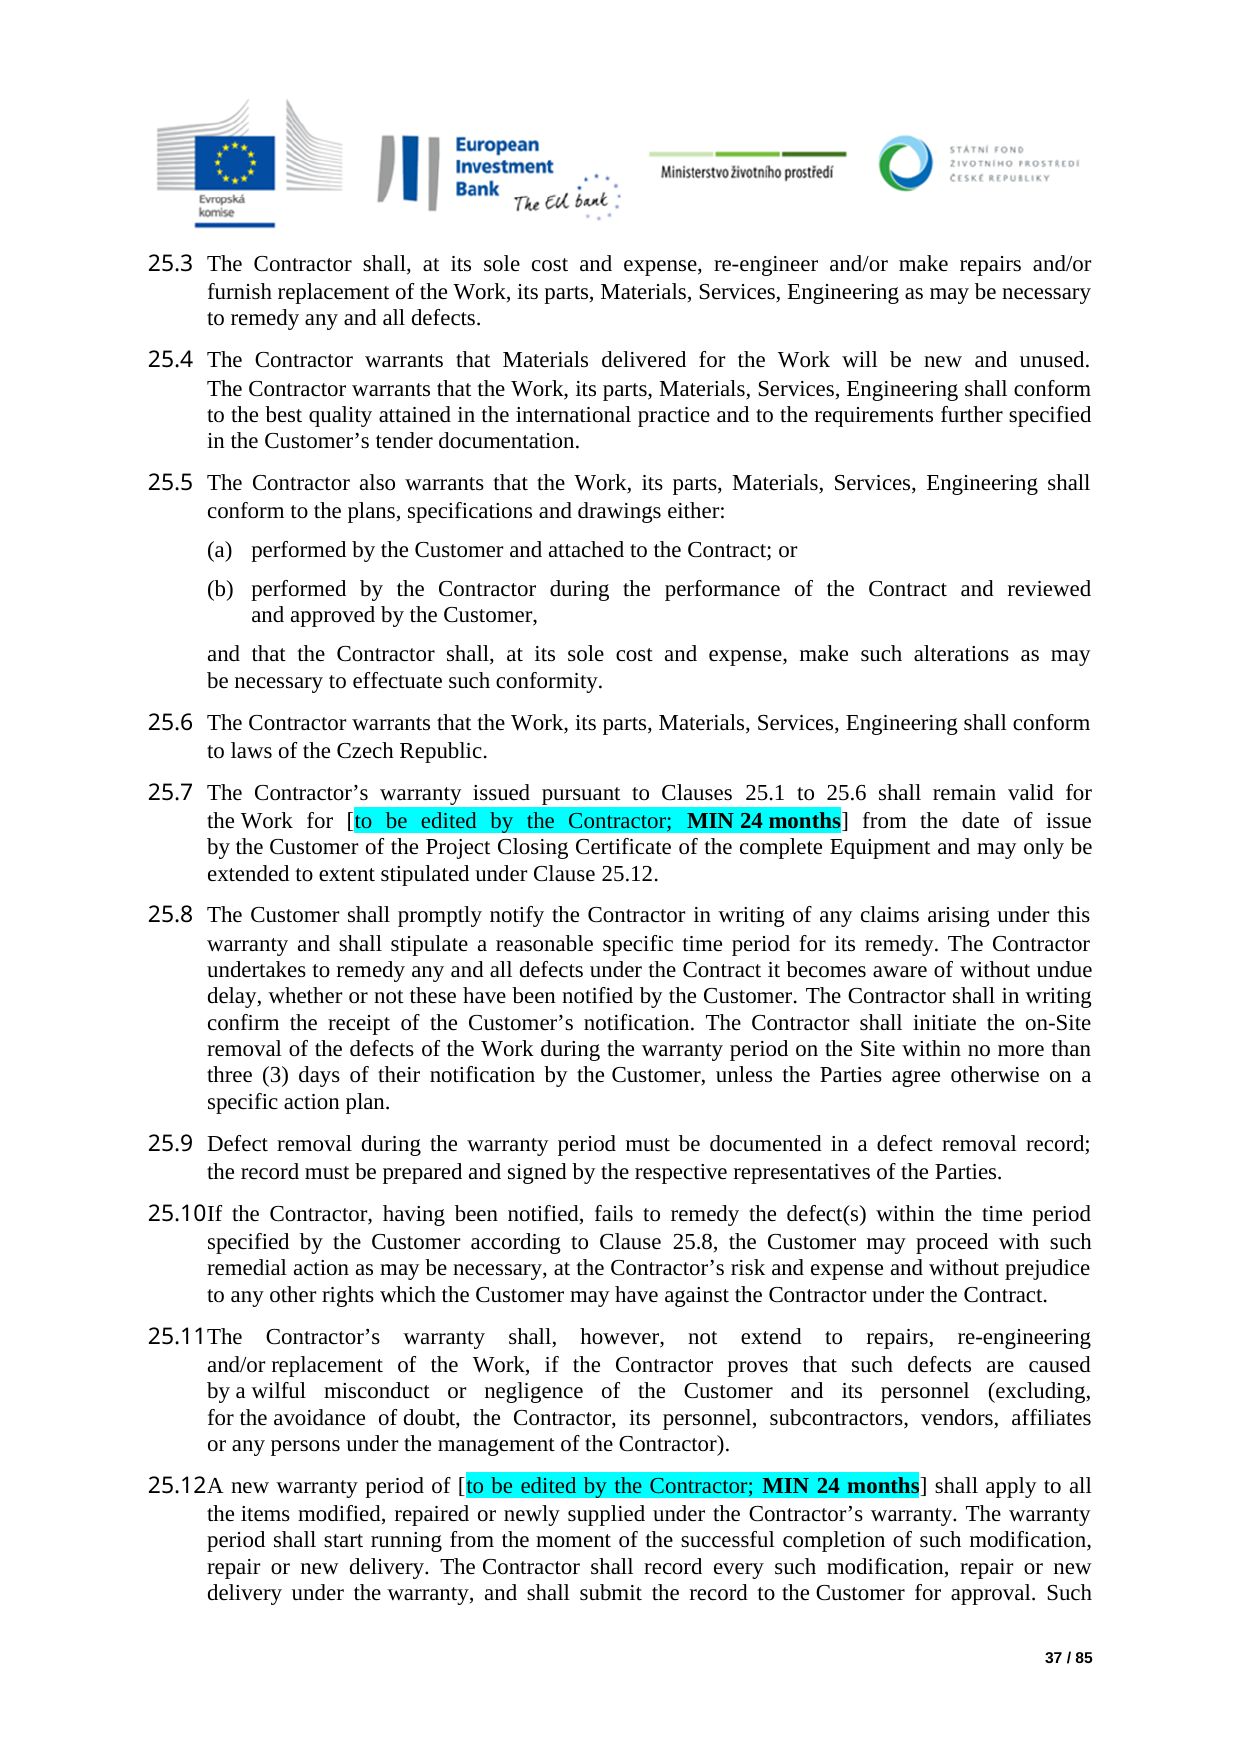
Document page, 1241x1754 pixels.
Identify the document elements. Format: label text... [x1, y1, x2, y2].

text The Customer shall promptly notify the Contractor in writing of any claims arising under this warranty and shall stipulate a reasonable specific time period for its remedy. The Contractor undertakes to remedy any and all defects under the Contract it becomes aware of without undue delay, whether or not these have been notified by the Customer. The Contractor shall in writing confirm the receipt of the Customer’s notification. The Contractor shall initiate the on-Site removal of the defects of the Work during the warranty period on the Site within no more than three (3) days of their notification by the Customer, unless the Parties agree otherwise on a specific action plan. [148, 898, 1092, 1114]
text If the Contractor, having been notified, fails to remedy the defect(s) within the time period specified by the Customer according to Clause 25.8, the Customer may proceed with such remedial action as may be necessary, at the Contractor’s risk and expense and without prejudice to any other rights which the Customer may have against the Contractor under the Contract. [148, 1197, 1092, 1307]
text The Contractor also warrants that the Work, its parts, Materials, Services, Engineering shall conform to the plans, specifications and drawings either: [148, 466, 1092, 524]
text The Contractor’s warranty shall, however, not extend to repairs, re-engineering and/or replacement of the Work, if the Contractor proves that such defects are caused by a wilful misconduct or negligence of the Customer and its personnel (excluding, for the avoidance of doubt, the Contractor, its personnel, subcontractors, vendors, affiliates or any persons under the management of the Contractor). [148, 1319, 1092, 1456]
text The Contractor’s warranty issued pursuant to Clauses 25.1 to 25.6 shall remain valid for the Work for [to be edited by the Contractor; MIN 24 months] from the date of issue by the Customer of the Project Closing Certificate of the complete Equipment and may only be extended to extent stipulated under Clause 25.12. [148, 776, 1092, 886]
text performed by the Customer and attached to the Contract; or [207, 536, 1092, 563]
text Defect removal during the warranty period must be documented in a defect removal record; the record must be prepared and signed by the respective representatives of the Parties. [148, 1127, 1092, 1184]
text The Contractor warrants that the Work, its parts, Materials, Services, Engineering shall conform to laws of the Czech Republic. [148, 706, 1092, 763]
text The Contractor shall, at its sole cost and expense, re-engineer and/or make repairs and/or furnish replacement of the Work, its parts, Materials, Services, Engineering as may be necessary to remedy any and all defects. [148, 247, 1092, 331]
list and that the Contractor shall, at its sole cost and expense, make such alterations as may be necessary to effectuate such conformity. [207, 640, 1092, 693]
picture [147, 87, 1093, 235]
text The Contractor warrants that Materials delivered for the Work will be new and unused. The Contractor warrants that the Work, its parts, Materials, Services, Engineering shall conform to the best quality attained in the international practice and to the requirements further specified in the Customer’s tender documentation. [148, 343, 1092, 454]
text performed by the Contractor during the performance of the Contract and reviewed and approved by the Customer, [207, 575, 1092, 628]
